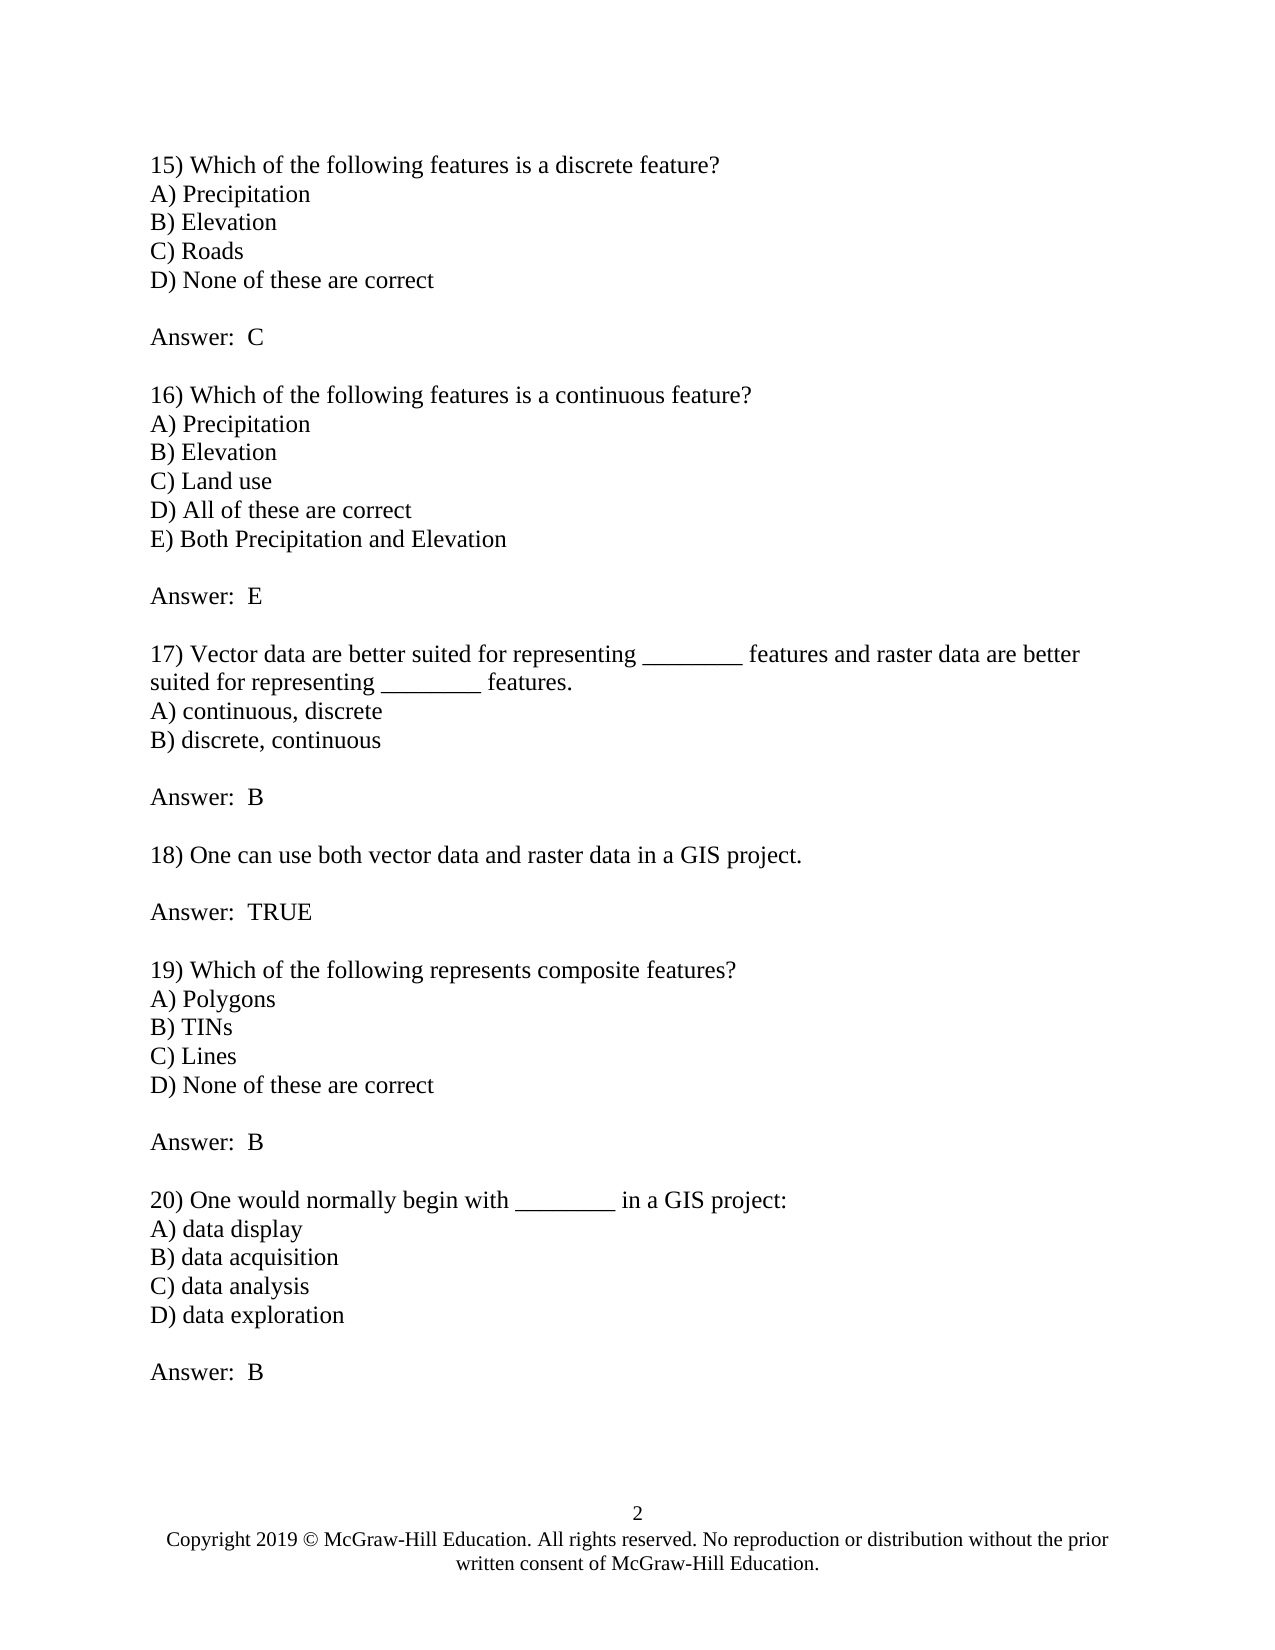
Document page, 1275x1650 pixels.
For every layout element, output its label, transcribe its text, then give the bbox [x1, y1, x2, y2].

text D) None of these are correct [150, 265, 1125, 294]
text D) data exploration [150, 1300, 1125, 1329]
text 17) Vector data are better suited for representing ________ features and raster data are better suited for representing ________ features. [150, 639, 1125, 696]
text A) Polygons [150, 984, 1125, 1012]
text 15) Which of the following features is a discrete feature? [150, 150, 1125, 179]
text C) data analysis [150, 1271, 1125, 1300]
text A) continuous, discrete [150, 696, 1125, 725]
text Answer: E [150, 581, 1125, 610]
text 20) One would normally begin with ________ in a GIS project: [150, 1185, 1125, 1214]
text 19) Which of the following represents composite features? [150, 955, 1125, 984]
text 16) Which of the following features is a continuous feature? [150, 380, 1125, 409]
text Answer: B [150, 1127, 1125, 1156]
text B) Elevation [150, 207, 1125, 236]
text D) None of these are correct [150, 1070, 1125, 1099]
text D) All of these are correct [150, 495, 1125, 524]
text Answer: B [150, 1357, 1125, 1386]
text A) Precipitation [150, 409, 1125, 437]
text B) data acquisition [150, 1242, 1125, 1271]
text Answer: TRUE [150, 897, 1125, 926]
text B) Elevation [150, 437, 1125, 466]
text A) Precipitation [150, 179, 1125, 207]
text B) TINs [150, 1012, 1125, 1041]
text E) Both Precipitation and Elevation [150, 524, 1125, 552]
text C) Roads [150, 236, 1125, 265]
text 18) One can use both vector data and raster data in a GIS project. [150, 840, 1125, 869]
text C) Lines [150, 1041, 1125, 1070]
text Answer: B [150, 782, 1125, 811]
text C) Land use [150, 466, 1125, 495]
text A) data display [150, 1214, 1125, 1242]
text B) discrete, continuous [150, 725, 1125, 754]
text Answer: C [150, 322, 1125, 351]
